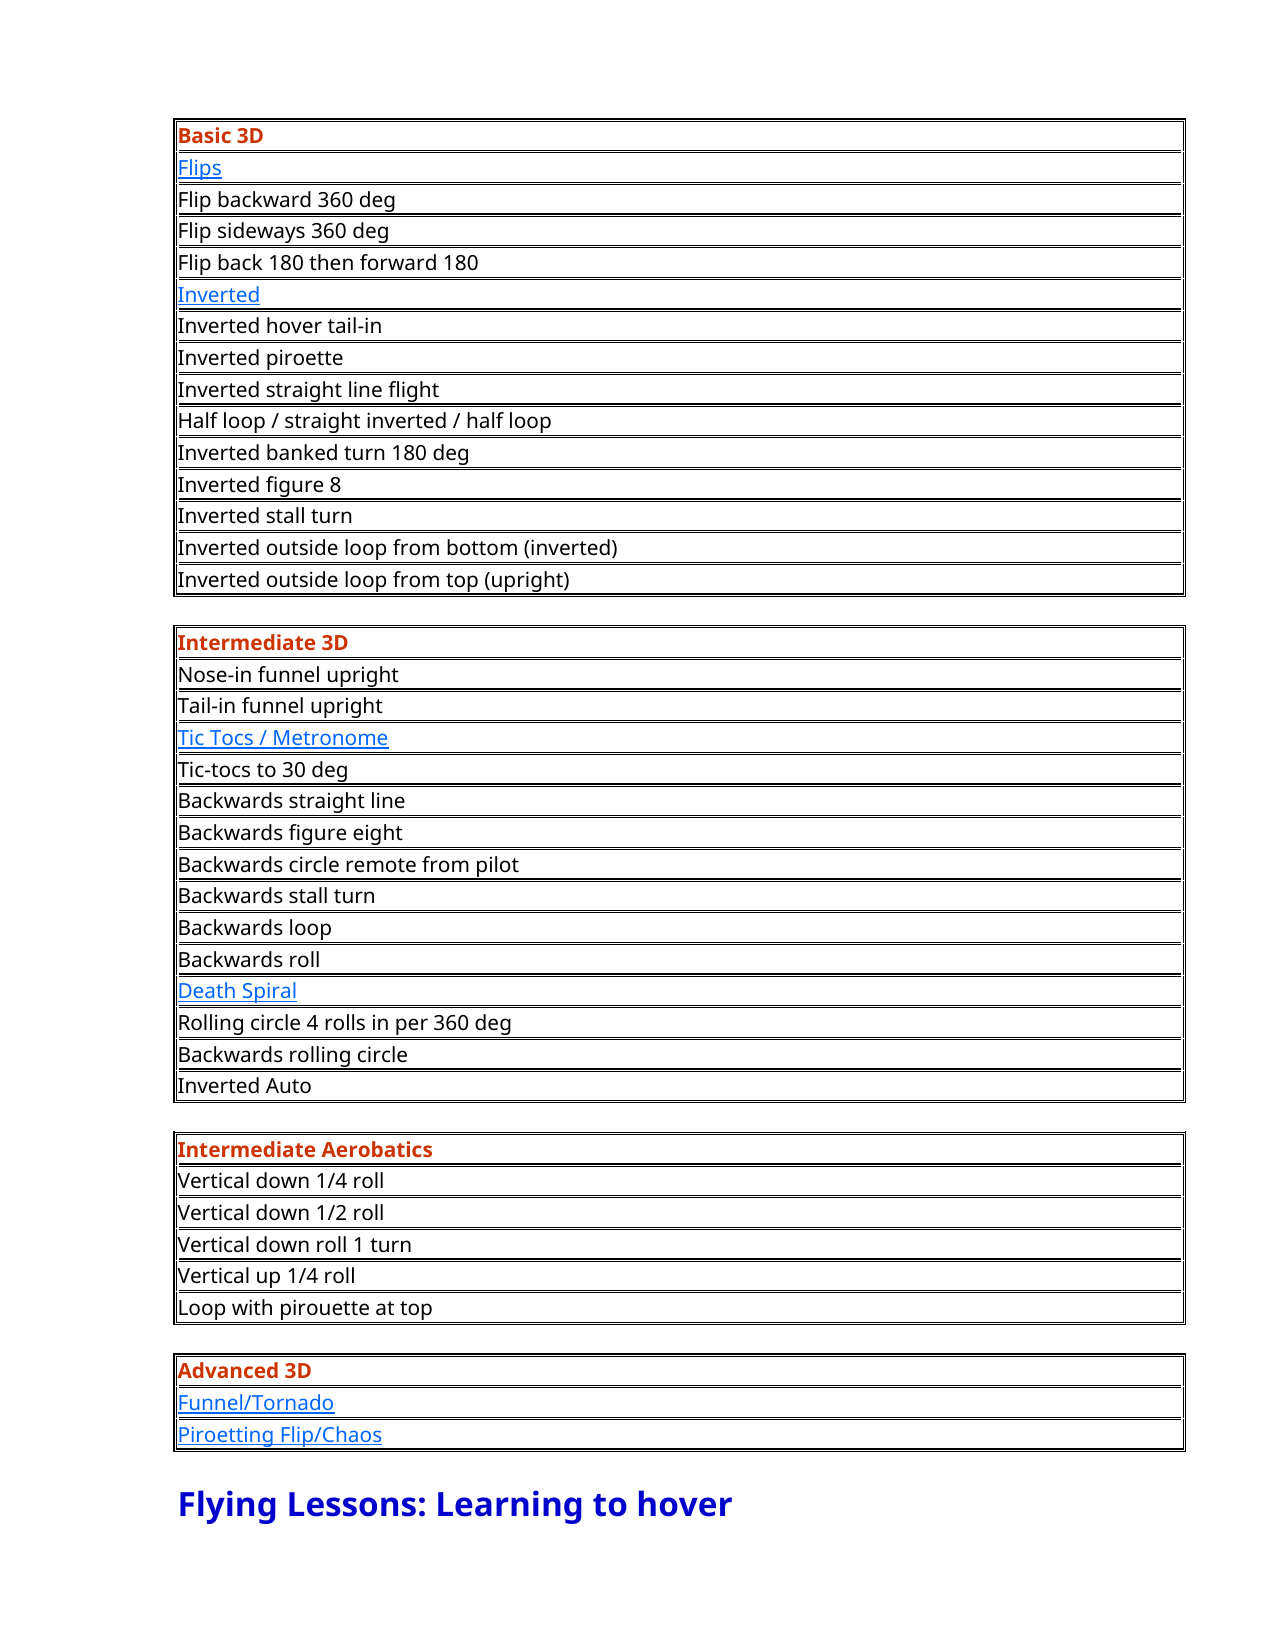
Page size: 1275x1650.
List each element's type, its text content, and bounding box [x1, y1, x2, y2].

table_header Intermediate Aerobatics [177, 1135, 1183, 1163]
table_cell Backwards stall turn [177, 878, 1183, 910]
table_cell Backwards roll [177, 941, 1183, 973]
table_cell Tic-tocs to 30 deg [177, 751, 1183, 783]
table_cell Flip sideways 360 deg [177, 213, 1183, 245]
table_header Intermediate 3D [177, 628, 1183, 656]
table_cell Inverted outside loop from top (upright) [177, 561, 1183, 593]
table_cell Flip backward 360 deg [177, 181, 1183, 213]
table_cell Inverted stall turn [177, 498, 1183, 530]
table_cell Nose-in funnel upright [177, 656, 1183, 688]
table_cell Flips [175, 150, 1184, 181]
table_cell Inverted [177, 276, 1183, 308]
table_cell Vertical down 1/2 roll [175, 1195, 1184, 1226]
table_cell Vertical down 1/4 roll [177, 1163, 1183, 1195]
table_cell Inverted figure 8 [177, 466, 1183, 498]
table_header Basic 3D [177, 122, 1183, 150]
table_cell Vertical down roll 1 turn [177, 1226, 1183, 1258]
table_cell Loop with pirouette at top [175, 1290, 1184, 1321]
table_cell Inverted banked turn 180 deg [175, 435, 1184, 466]
table_cell Backwards straight line [177, 783, 1183, 815]
table_cell Backwards loop [175, 910, 1184, 941]
table_cell Inverted piroette [175, 340, 1184, 371]
table_cell Piroetting Flip/Chaos [177, 1416, 1183, 1448]
table_cell Inverted outside loop from bottom (inverted) [175, 530, 1184, 561]
table_header Advanced 3D [177, 1357, 1183, 1385]
table_cell Backwards rolling circle [177, 1036, 1183, 1068]
table_cell Tail-in funnel upright [177, 688, 1183, 720]
table_cell Death Spiral [177, 973, 1183, 1005]
table_cell Inverted Auto [177, 1068, 1183, 1100]
table_cell Backwards circle remote from pilot [177, 846, 1183, 878]
table_cell Flip back 180 then forward 180 [175, 245, 1184, 276]
table_cell Vertical up 1/4 roll [177, 1258, 1183, 1290]
text Flying Lessons: Learning to hover [177, 1481, 1186, 1526]
table_cell Inverted hover tail-in [177, 308, 1183, 340]
table_cell Tic Tocs / Metronome [175, 720, 1184, 751]
table_cell Half loop / straight inverted / half loop [177, 403, 1183, 435]
table_cell Rolling circle 4 rolls in per 360 deg [175, 1005, 1184, 1036]
table_cell Backwards figure eight [175, 815, 1184, 846]
table_cell Funnel/Tornado [175, 1385, 1184, 1416]
table_cell Inverted straight line flight [177, 371, 1183, 403]
